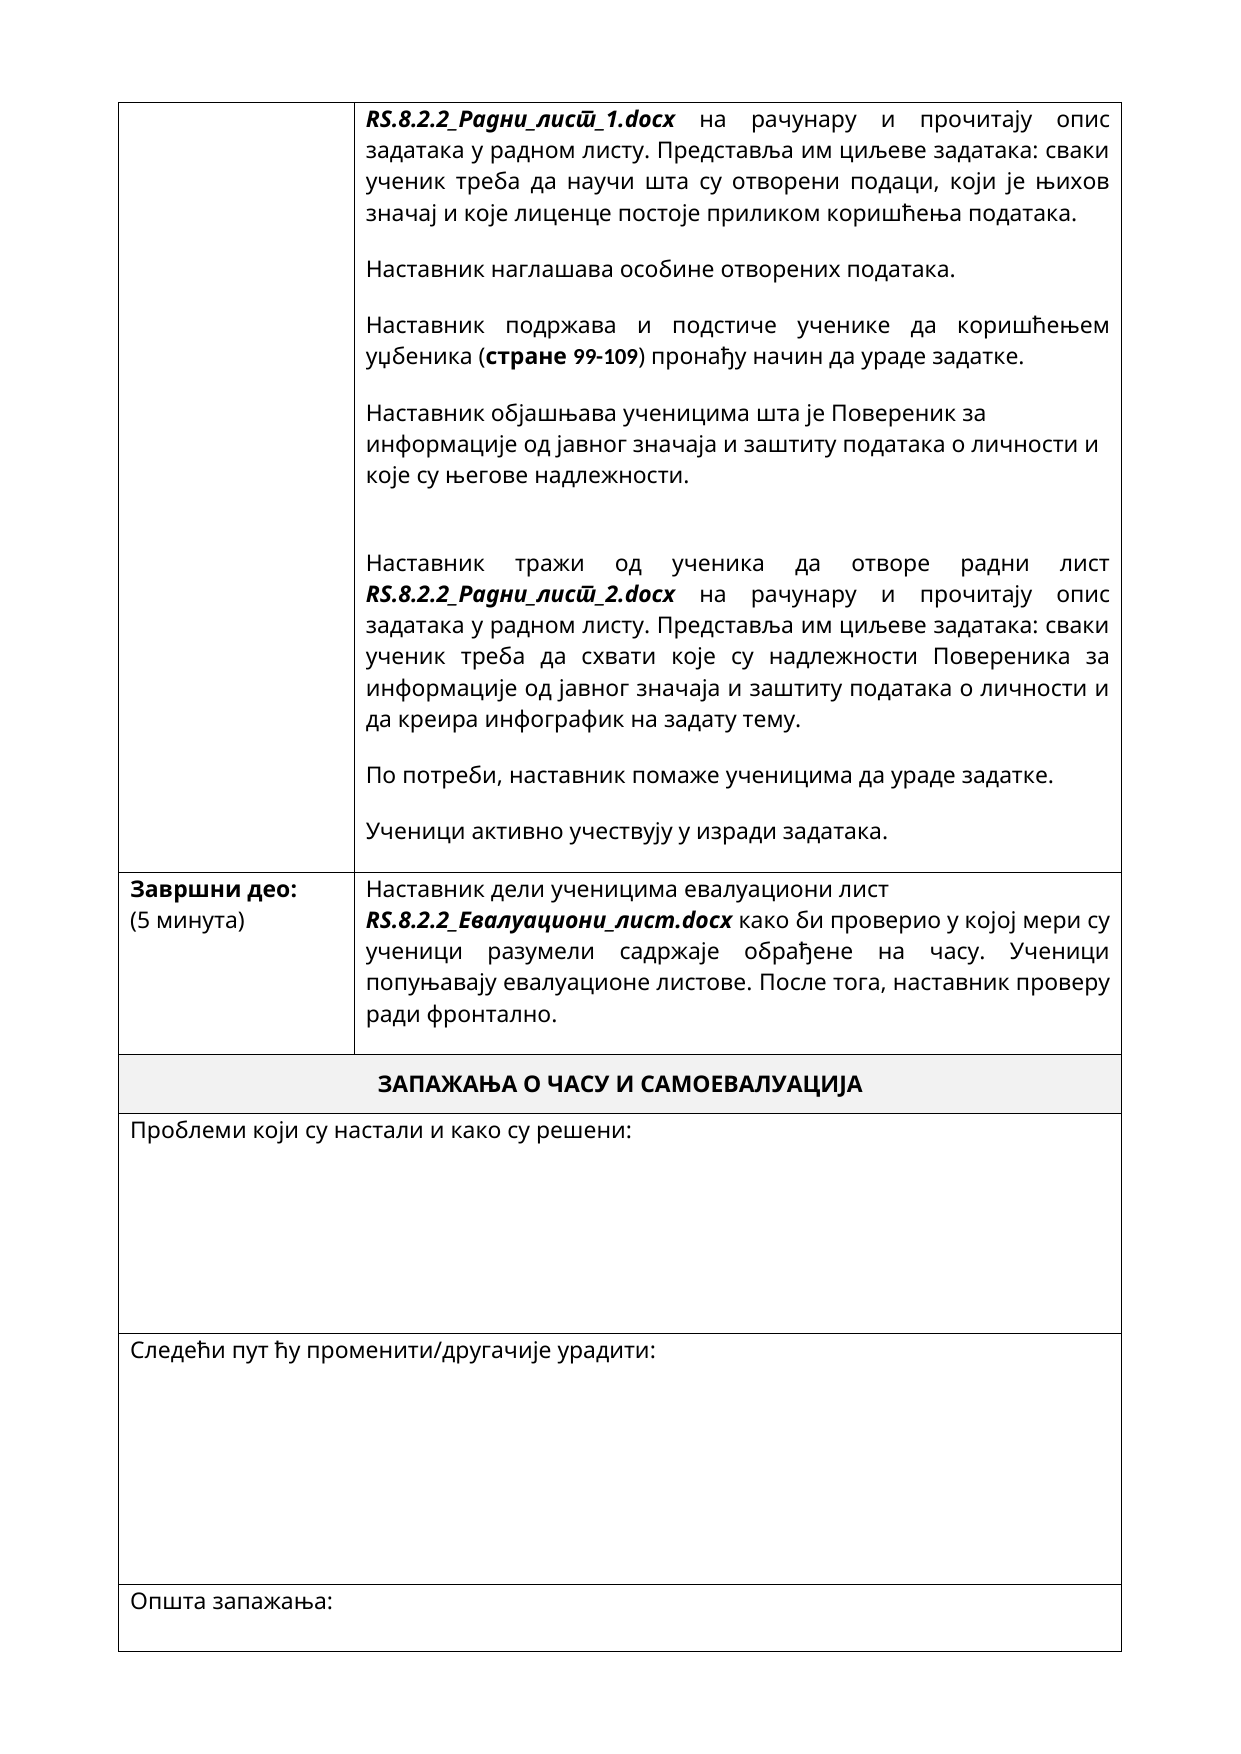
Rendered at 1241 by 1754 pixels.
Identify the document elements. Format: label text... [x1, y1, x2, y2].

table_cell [119, 103, 354, 872]
table_cell Завршни део: (5 минута) [119, 873, 354, 1054]
table_cell Општа запажања: [119, 1585, 1121, 1651]
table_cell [355, 103, 1121, 872]
table_cell Наставник дели ученицима евалуациони лист RS.8.2.2_Евалуациони_лист.docx како би проверио у којој мери су ученици разумели садржаје обрађене на часу. Ученици попуњавају евалуационе листове. После тога, наставник проверу ради фронтално. [355, 873, 1121, 1054]
table_cell Следећи пут ћу променити/другачије урадити: [119, 1334, 1121, 1584]
table_cell Проблеми који су настали и како су решени: [119, 1114, 1121, 1333]
table_cell ЗАПАЖАЊА О ЧАСУ И САМОЕВАЛУАЦИЈА [119, 1055, 1121, 1113]
